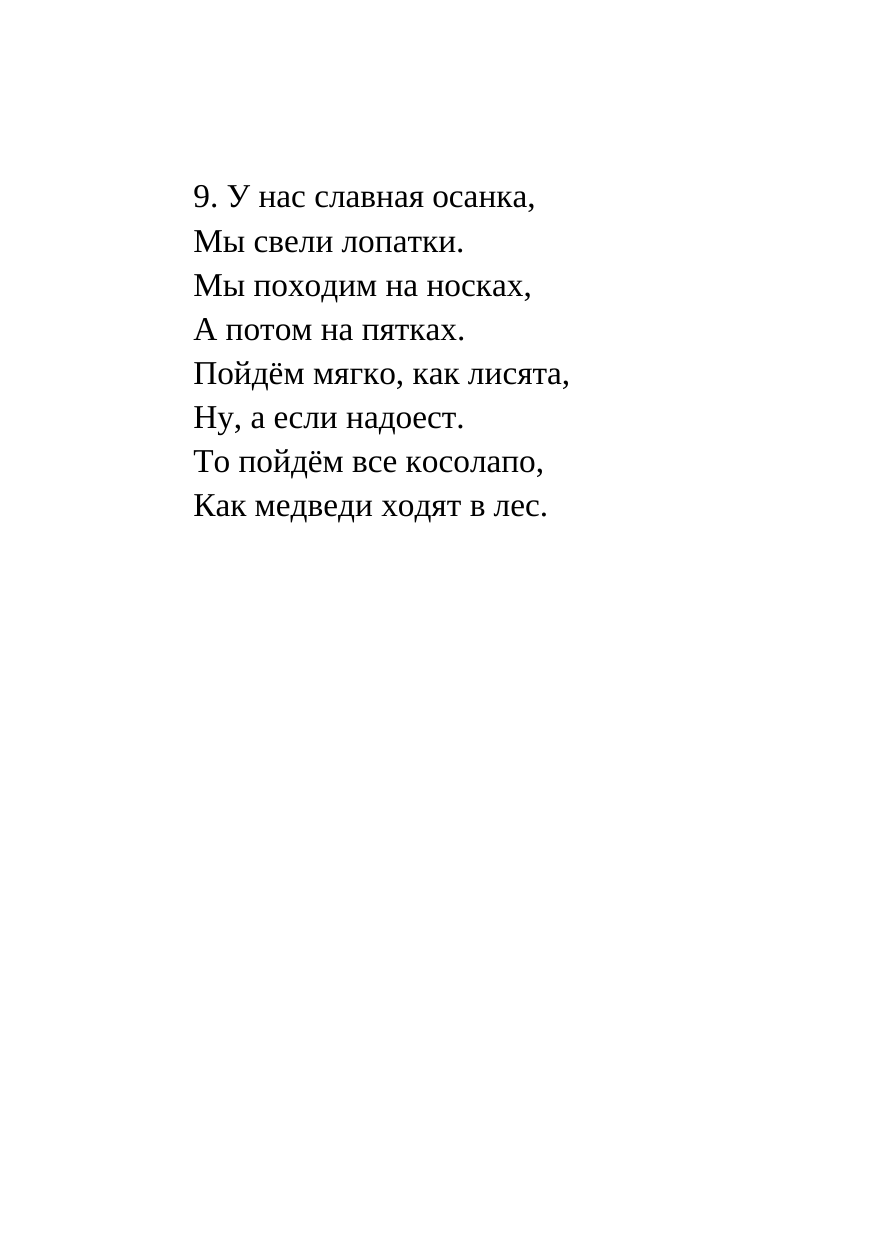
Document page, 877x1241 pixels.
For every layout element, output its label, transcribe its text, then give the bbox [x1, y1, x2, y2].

list 9. У нас славная осанка, Мы свели лопатки. Мы походим на носках, А потом на пятках. Пойдём мягко, как лисята, Ну, а если надоест. То пойдём все косолапо, Как медведи ходят в лес. [193, 177, 759, 594]
